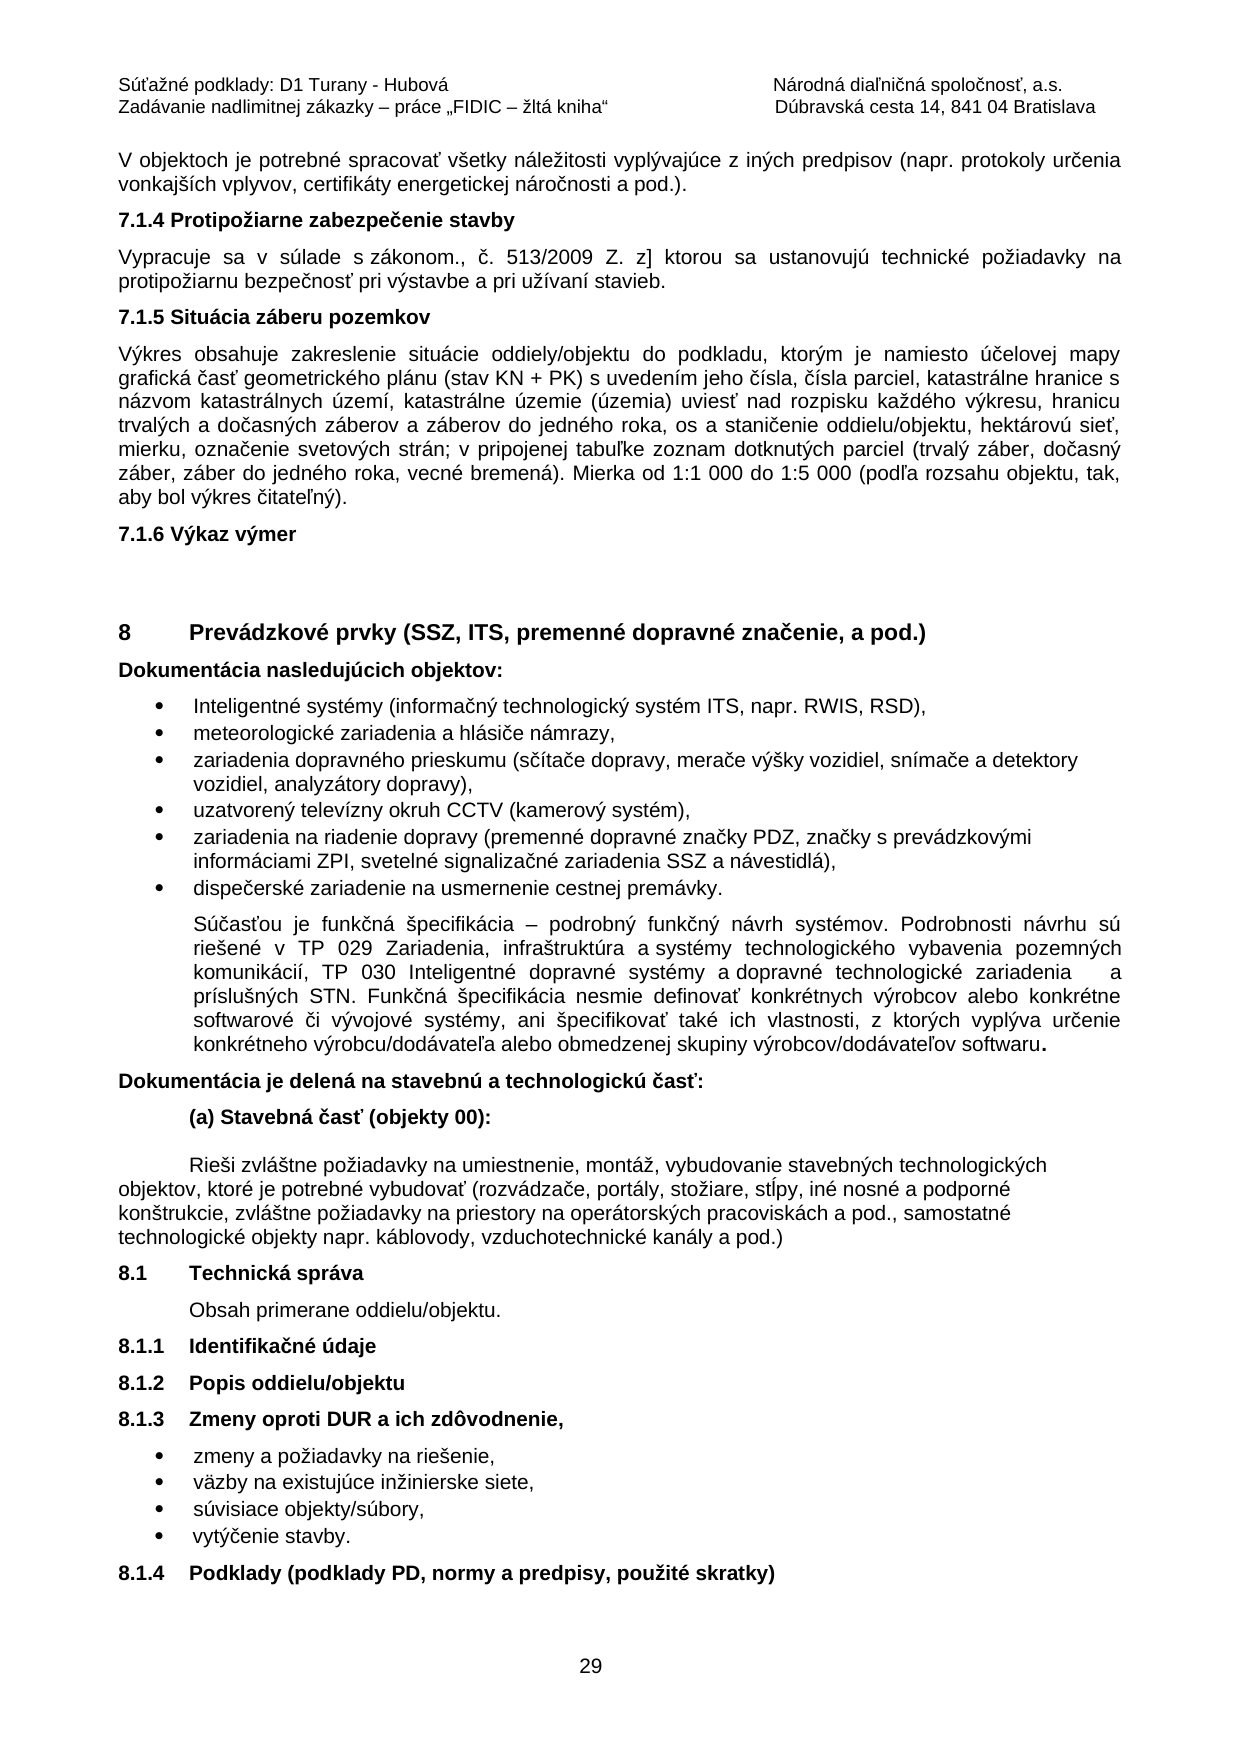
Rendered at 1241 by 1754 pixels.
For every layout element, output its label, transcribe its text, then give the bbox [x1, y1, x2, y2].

list Inteligentné systémy (informačný technologický systém ITS, napr. RWIS, RSD), [156, 694, 1122, 718]
list vytýčenie stavby. [155, 1524, 1122, 1548]
text 7.1.6 Výkaz výmer [118, 522, 1122, 546]
text Dokumentácia je delená na stavebnú a technologickú časť: [118, 1068, 1122, 1092]
text 8.1 Technická správa [118, 1261, 1122, 1285]
text 8.1.3 Zmeny oproti DUR a ich zdôvodnenie, [118, 1407, 1122, 1431]
text Vypracuje sa v súlade s zákonom., č. 513/2009 Z. z] ktorou sa ustanovujú technické požiadavky na protipožiarnu bezpečnosť pri výstavbe a pri užívaní stavieb. [118, 244, 1122, 292]
text 7.1.4 Protipožiarne zabezpečenie stavby [118, 208, 1122, 232]
text 8.1.2 Popis oddielu/objektu [118, 1371, 1122, 1394]
text 8.1.4 Podklady (podklady PD, normy a predpisy, použité skratky) [118, 1560, 1122, 1584]
list súvisiace objekty/súbory, [156, 1497, 1122, 1521]
list zmeny a požiadavky na riešenie, [156, 1443, 1122, 1467]
text 7.1.5 Situácia záberu pozemkov [118, 305, 1122, 329]
list dispečerské zariadenie na usmernenie cestnej premávky. [156, 876, 1122, 900]
list uzatvorený televízny okruh CCTV (kamerový systém), [156, 798, 1122, 822]
list zariadenia na riadenie dopravy (premenné dopravné značky PDZ, značky s prevádzkovými informáciami ZPI, svetelné signalizačné zariadenia SSZ a návestidlá), [156, 825, 1122, 873]
text Obsah primerane oddielu/objektu. [118, 1298, 1122, 1322]
text 8.1.1 Identifikačné údaje [118, 1334, 1122, 1358]
list meteorologické zariadenia a hlásiče námrazy, [156, 721, 1122, 745]
text (a) Stavebná časť (objekty 00): [118, 1105, 1122, 1129]
text Výkres obsahuje zakreslenie situácie oddiely/objektu do podkladu, ktorým je namiesto účelovej mapy grafická časť geometrického plánu (stav KN + PK) s uvedením jeho čísla, čísla parciel, katastrálne hranice s názvom katastrálnych území, katastrálne územie (územia) uviesť nad rozpisku každého výkresu, hranicu trvalých a dočasných záberov a záberov do jedného roka, os a staničenie oddielu/objektu, hektárovú sieť, mierku, označenie svetových strán; v pripojenej tabuľke zoznam dotknutých parciel (trvalý záber, dočasný záber, záber do jedného roka, vecné bremená). Mierka od 1:1 000 do 1:5 000 (podľa rozsahu objektu, tak, aby bol výkres čitateľný). [118, 341, 1122, 509]
text Dokumentácia nasledujúcich objektov: [118, 657, 1122, 681]
list zariadenia dopravného prieskumu (sčítače dopravy, merače výšky vozidiel, snímače a detektory vozidiel, analyzátory dopravy), [156, 747, 1122, 795]
text 8 Prevádzkové prvky (SSZ, ITS, premenné dopravné značenie, a pod.) [118, 618, 1122, 645]
list väzby na existujúce inžinierske siete, [156, 1470, 1122, 1494]
text V objektoch je potrebné spracovať všetky náležitosti vyplývajúce z iných predpisov (napr. protokoly určenia vonkajších vplyvov, certifikáty energetickej náročnosti a pod.). [118, 148, 1122, 196]
text Súčasťou je funkčná špecifikácia – podrobný funkčný návrh systémov. Podrobnosti návrhu sú riešené v TP 029 Zariadenia, infraštruktúra a systémy technologického vybavenia pozemných komunikácií, TP 030 Inteligentné dopravné systémy a dopravné technologické zariadenia a príslušných STN. Funkčná špecifikácia nesmie definovať konkrétnych výrobcov alebo konkrétne softwarové či vývojové systémy, ani špecifikovať také ich vlastnosti, z ktorých vyplýva určenie konkrétneho výrobcu/dodávateľa alebo obmedzenej skupiny výrobcov/dodávateľov softwaru. [193, 912, 1122, 1056]
text Rieši zvláštne požiadavky na umiestnenie, montáž, vybudovanie stavebných technologických objektov, ktoré je potrebné vybudovať (rozvádzače, portály, stožiare, stĺpy, iné nosné a podporné konštrukcie, zvláštne požiadavky na priestory na operátorských pracoviskách a pod., samostatné technologické objekty napr. káblovody, vzduchotechnické kanály a pod.) [118, 1153, 1122, 1249]
